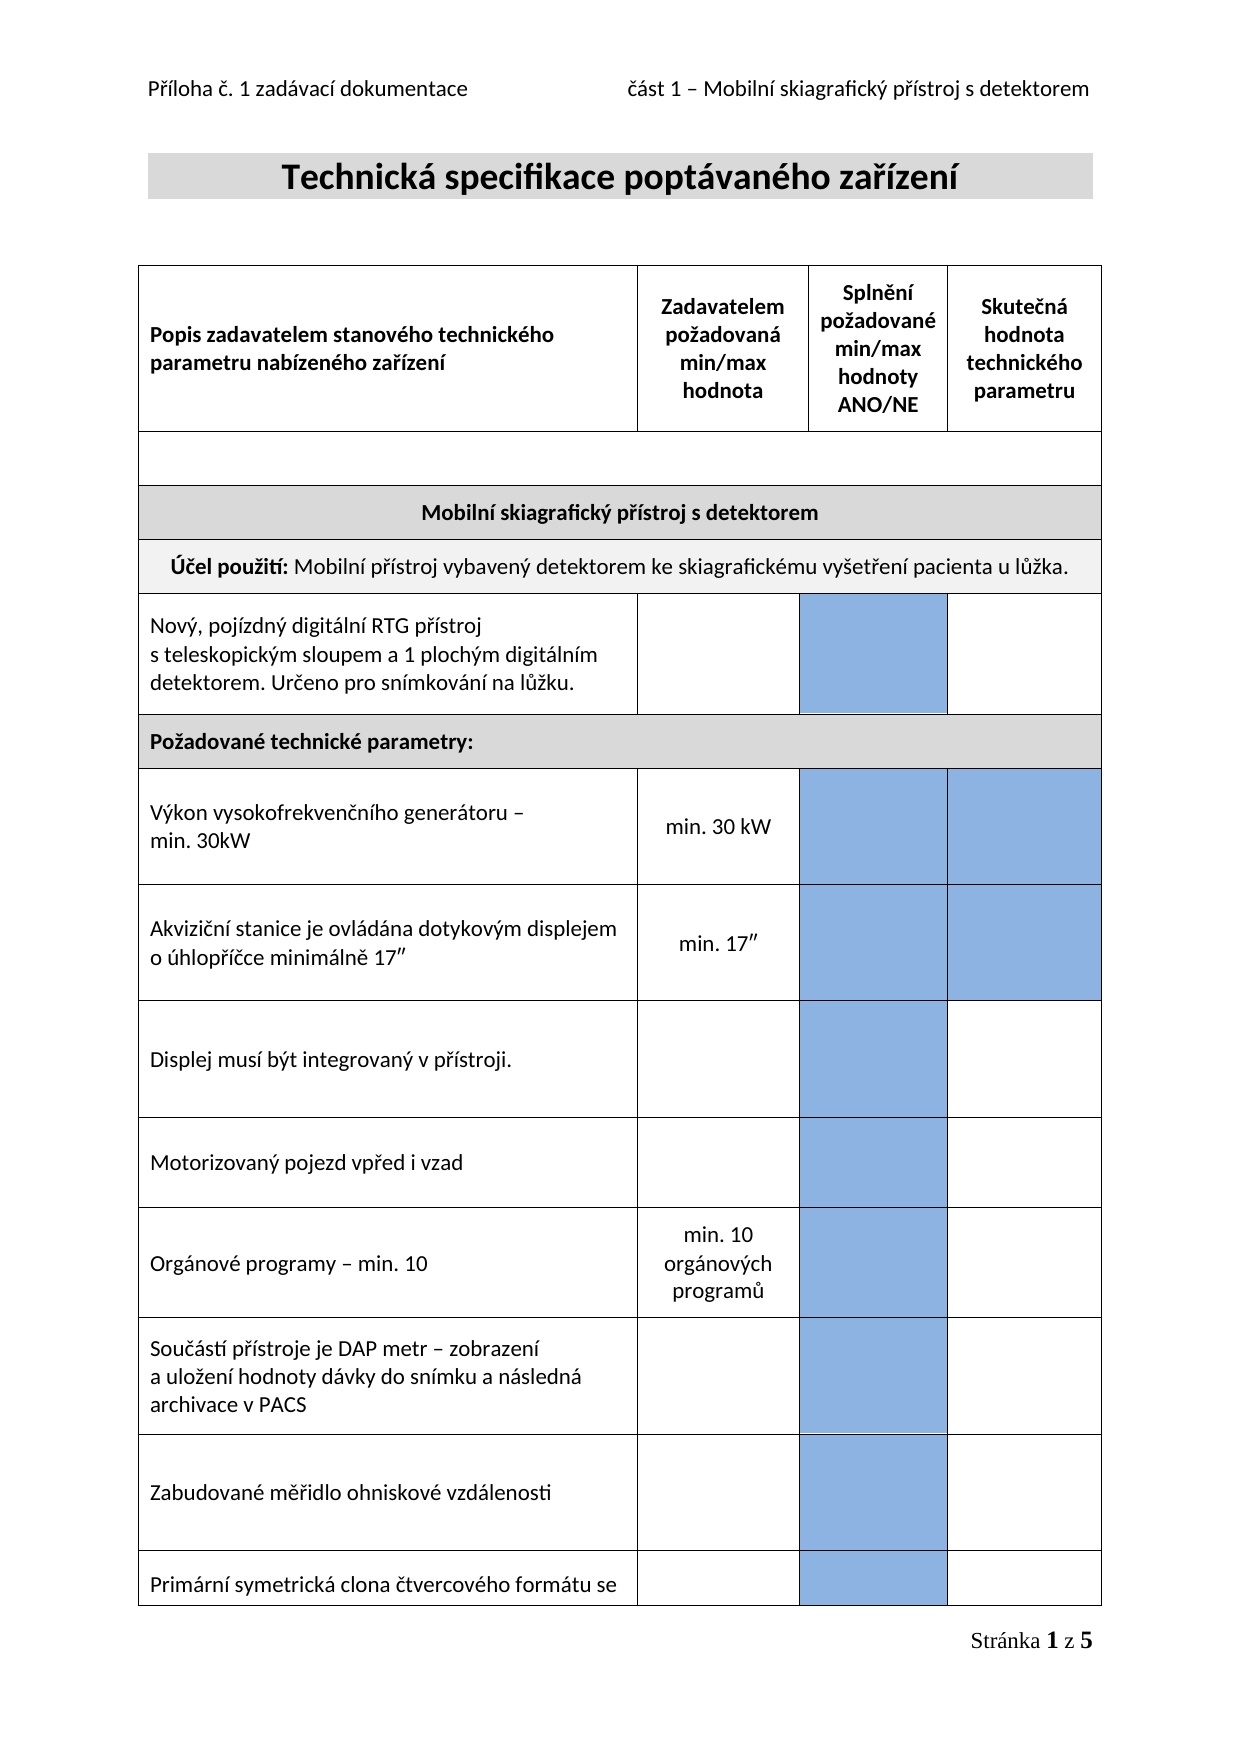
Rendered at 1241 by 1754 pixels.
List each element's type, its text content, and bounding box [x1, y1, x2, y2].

table_cell Akviziční stanice je ovládána dotykovým displejem o úhlopříčce minimálně 17″ [139, 885, 637, 1000]
table_cell Mobilní skiagrafický přístroj s detektorem [139, 486, 1101, 539]
table_cell [948, 1551, 1101, 1605]
table_cell [638, 1551, 799, 1605]
table_cell [800, 769, 947, 884]
table_cell [139, 432, 1101, 485]
table_cell Displej musí být integrovaný v přístroji. [139, 1001, 637, 1117]
table_header Popis zadavatelem stanového technického parametru nabízeného zařízení [139, 266, 637, 431]
table_header Splnění požadované min/max hodnoty ANO/NE [809, 266, 947, 431]
table_cell min. 30 kW [638, 769, 799, 884]
table_cell [948, 1208, 1101, 1317]
table_cell [800, 1318, 947, 1433]
table_cell Součástí přístroje je DAP metr – zobrazení a uložení hodnoty dávky do snímku a následná archivace v PACS [139, 1318, 637, 1433]
table_cell [638, 1118, 799, 1207]
table_cell [800, 1435, 947, 1550]
text Technická specifikace poptávaného zařízení [148, 153, 1093, 199]
table_cell [800, 1551, 947, 1605]
table_cell Nový, pojízdný digitální RTG přístroj s teleskopickým sloupem a 1 plochým digitálním detektorem. Určeno pro snímkování na lůžku. [139, 594, 637, 713]
table_cell [948, 594, 1101, 713]
table_cell [800, 1001, 947, 1117]
table_cell [800, 885, 947, 1000]
table_cell Orgánové programy – min. 10 [139, 1208, 637, 1317]
table_cell [948, 1118, 1101, 1207]
table_cell [638, 1318, 799, 1433]
table_cell [800, 1118, 947, 1207]
table_cell Požadované technické parametry: [139, 715, 1101, 768]
table_header Zadavatelem požadovaná min/max hodnota [638, 266, 808, 431]
table_header Skutečná hodnota technického parametru [948, 266, 1101, 431]
table_cell [638, 594, 799, 713]
table_cell Zabudované měřidlo ohniskové vzdálenosti [139, 1435, 637, 1550]
table_cell [800, 594, 947, 713]
table_cell [948, 885, 1101, 1000]
table_cell [800, 1208, 947, 1317]
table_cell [139, 1551, 637, 1605]
table_cell [948, 1435, 1101, 1550]
table_cell Výkon vysokofrekvenčního generátoru – min. 30kW [139, 769, 637, 884]
table_cell min. 17″ [638, 885, 799, 1000]
table_cell Motorizovaný pojezd vpřed i vzad [139, 1118, 637, 1207]
table_cell [638, 1001, 799, 1117]
table_cell min. 10 orgánových programů [638, 1208, 799, 1317]
table_cell [948, 1001, 1101, 1117]
table_cell [948, 769, 1101, 884]
table_cell [638, 1435, 799, 1550]
table_cell Účel použití: Mobilní přístroj vybavený detektorem ke skiagrafickému vyšetření pacienta u lůžka. [139, 540, 1101, 593]
table_cell [948, 1318, 1101, 1433]
